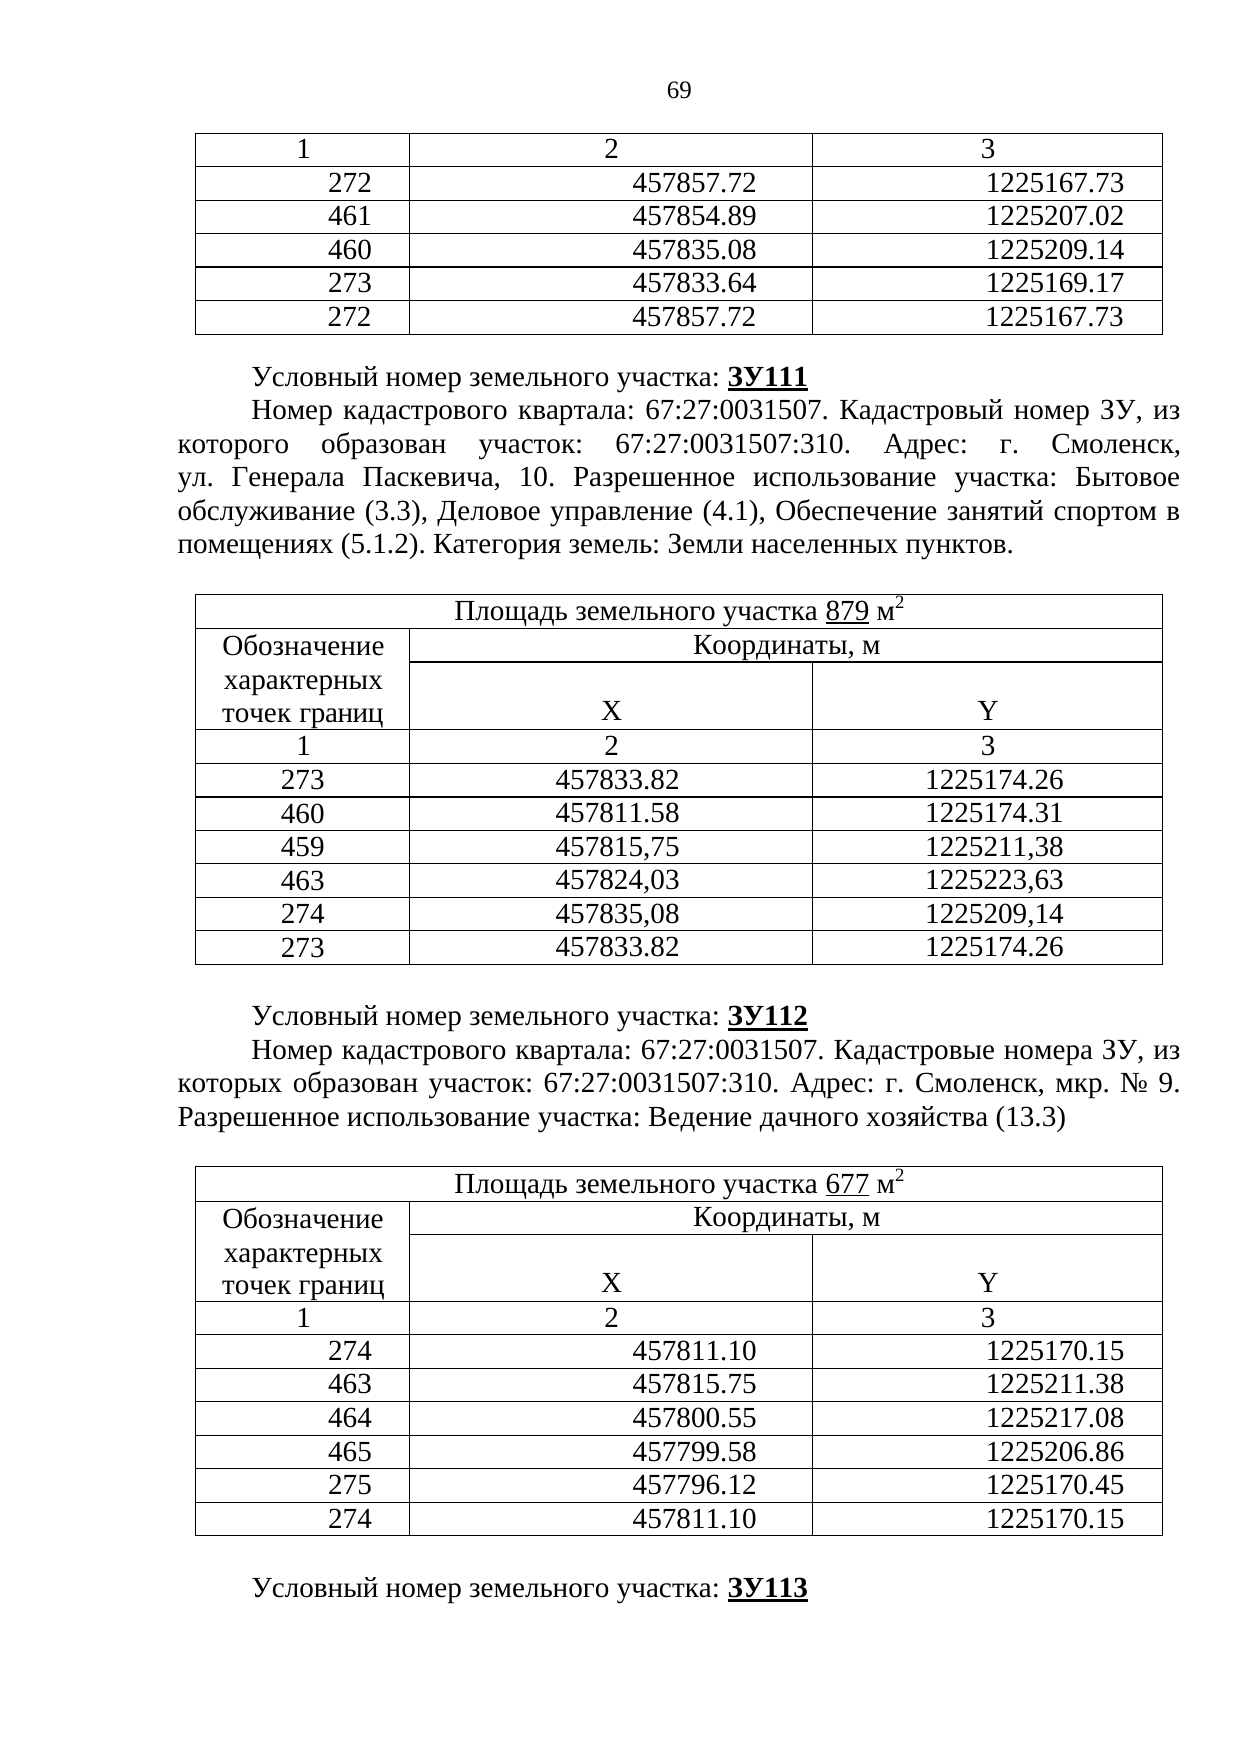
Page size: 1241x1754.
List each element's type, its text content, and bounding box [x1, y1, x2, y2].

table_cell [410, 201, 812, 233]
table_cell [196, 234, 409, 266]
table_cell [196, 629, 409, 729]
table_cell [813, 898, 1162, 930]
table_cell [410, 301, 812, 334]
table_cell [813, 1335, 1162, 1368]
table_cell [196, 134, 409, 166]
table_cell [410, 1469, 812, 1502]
text Условный номер земельного участка: ЗУ113 [177, 1570, 1181, 1603]
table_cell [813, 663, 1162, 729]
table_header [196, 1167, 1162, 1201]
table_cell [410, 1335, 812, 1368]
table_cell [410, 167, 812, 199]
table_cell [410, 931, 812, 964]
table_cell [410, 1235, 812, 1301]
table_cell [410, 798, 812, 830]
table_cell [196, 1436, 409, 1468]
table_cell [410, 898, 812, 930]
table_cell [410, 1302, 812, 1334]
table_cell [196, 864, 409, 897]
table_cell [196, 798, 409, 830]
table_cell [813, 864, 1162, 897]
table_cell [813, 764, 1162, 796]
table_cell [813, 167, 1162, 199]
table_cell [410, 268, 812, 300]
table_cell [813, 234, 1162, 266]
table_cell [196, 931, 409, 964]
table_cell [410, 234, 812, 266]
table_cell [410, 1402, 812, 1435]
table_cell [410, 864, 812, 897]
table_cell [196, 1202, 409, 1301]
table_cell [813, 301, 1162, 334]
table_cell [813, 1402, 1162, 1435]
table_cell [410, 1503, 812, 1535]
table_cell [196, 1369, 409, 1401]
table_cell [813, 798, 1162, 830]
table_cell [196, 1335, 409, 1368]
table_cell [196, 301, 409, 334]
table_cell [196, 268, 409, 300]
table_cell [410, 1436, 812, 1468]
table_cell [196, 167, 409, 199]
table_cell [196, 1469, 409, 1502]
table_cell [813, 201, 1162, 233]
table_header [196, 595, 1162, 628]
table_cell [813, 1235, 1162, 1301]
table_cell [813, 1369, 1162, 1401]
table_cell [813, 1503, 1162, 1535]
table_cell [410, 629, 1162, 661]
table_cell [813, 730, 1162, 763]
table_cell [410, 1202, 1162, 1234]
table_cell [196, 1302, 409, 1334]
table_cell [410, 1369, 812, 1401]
text Условный номер земельного участка: ЗУ112 [177, 998, 1181, 1032]
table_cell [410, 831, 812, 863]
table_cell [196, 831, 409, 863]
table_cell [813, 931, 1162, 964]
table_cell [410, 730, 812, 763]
text Номер кадастрового квартала: 67:27:0031507. Кадастровый номер ЗУ, из которого образован участок: 67:27:0031507:310. Адрес: г. Смоленск, ул. Генерала Паскевича, 10. Разрешенное использование участка: Бытовое обслуживание (3.3), Деловое управление (4.1), Обеспечение занятий спортом в помещениях (5.1.2). Категория земель: Земли населенных пунктов. [177, 392, 1181, 560]
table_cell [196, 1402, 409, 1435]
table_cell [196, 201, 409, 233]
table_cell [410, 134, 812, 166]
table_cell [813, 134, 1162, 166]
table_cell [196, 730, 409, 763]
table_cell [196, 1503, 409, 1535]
text Условный номер земельного участка: ЗУ111 [177, 359, 1181, 392]
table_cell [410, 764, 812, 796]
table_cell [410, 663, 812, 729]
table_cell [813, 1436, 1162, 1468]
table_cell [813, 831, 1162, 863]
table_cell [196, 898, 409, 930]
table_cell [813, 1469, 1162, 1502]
text Номер кадастрового квартала: 67:27:0031507. Кадастровые номера ЗУ, из которых образован участок: 67:27:0031507:310. Адрес: г. Смоленск, мкр. № 9. Разрешенное использование участка: Ведение дачного хозяйства (13.3) [177, 1032, 1181, 1133]
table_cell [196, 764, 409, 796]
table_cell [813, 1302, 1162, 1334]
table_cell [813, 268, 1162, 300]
